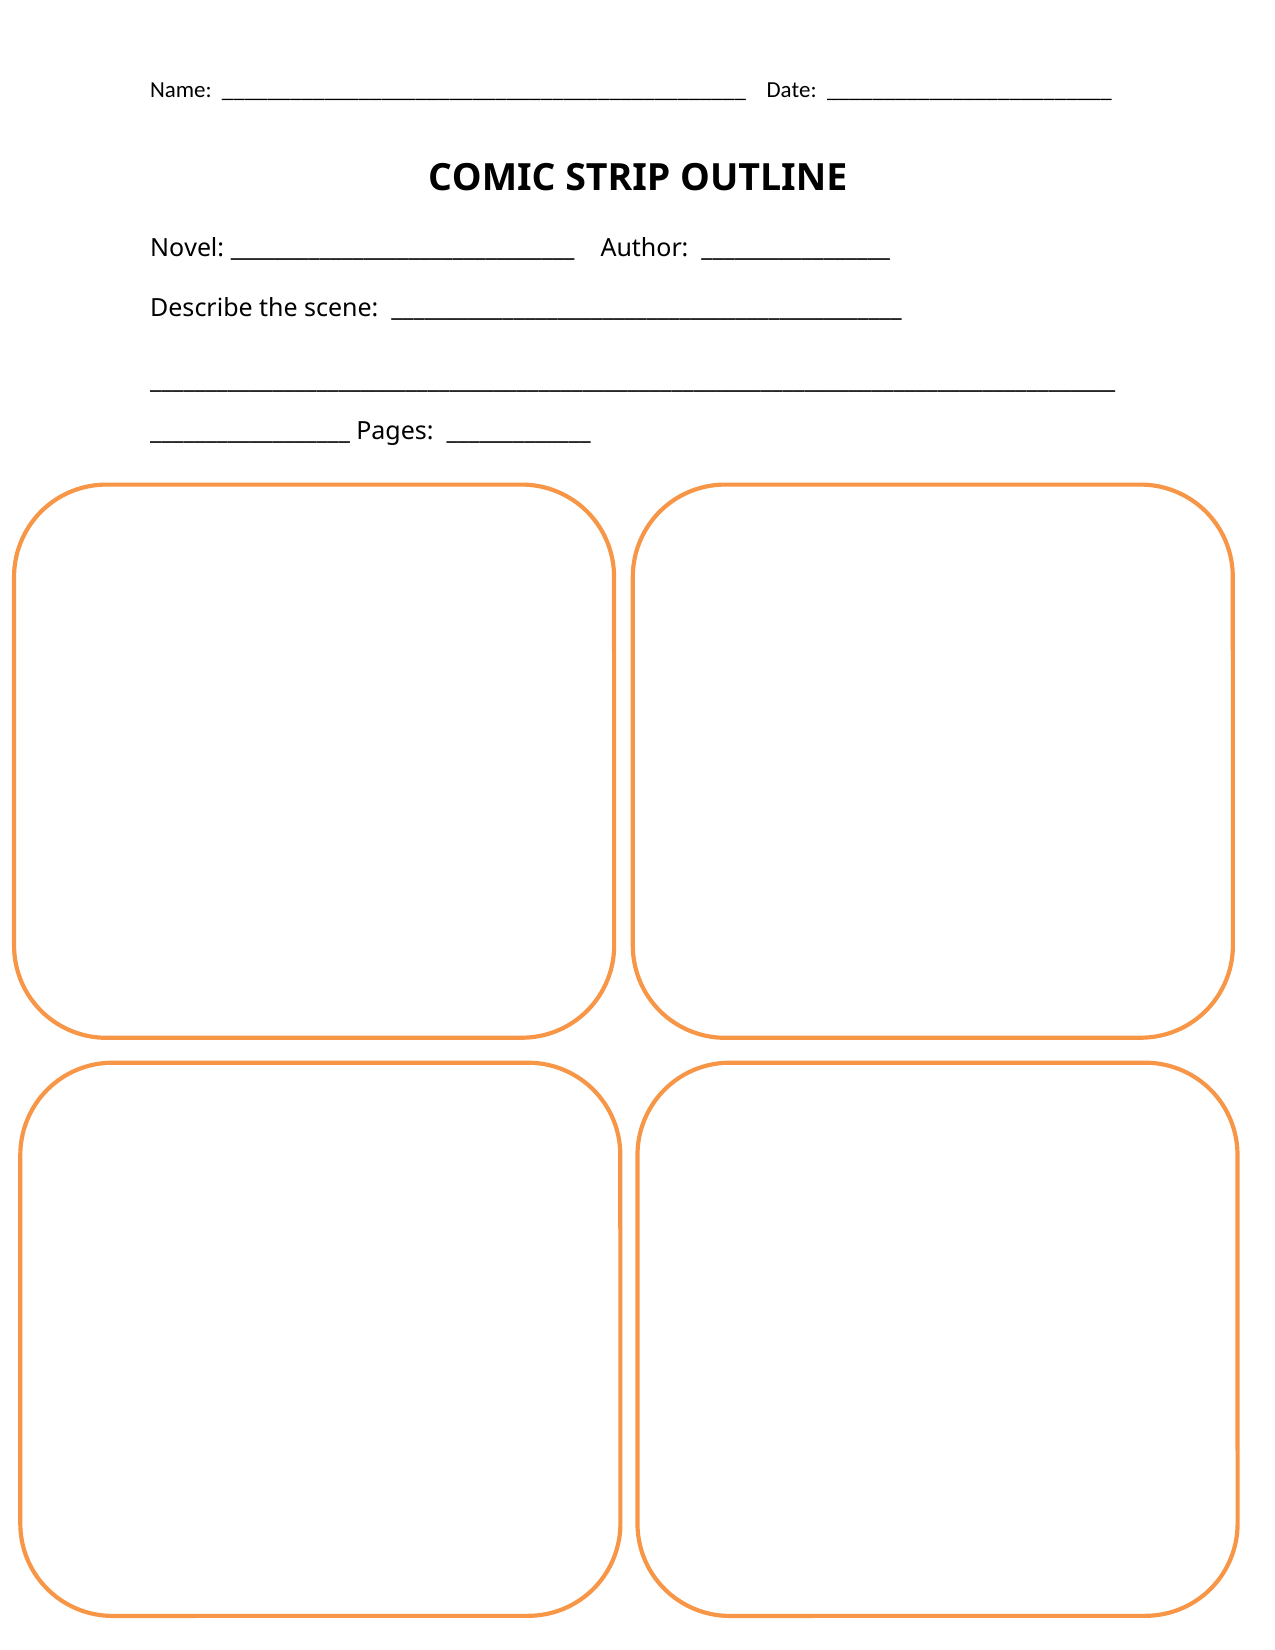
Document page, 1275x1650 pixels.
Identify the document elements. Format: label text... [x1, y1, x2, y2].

text _________________________________________________________________________________________________________ Pages: _____________ [150, 361, 1125, 446]
text COMIC STRIP OUTLINE [150, 150, 1125, 201]
text Describe the scene: ______________________________________________ [150, 289, 1125, 323]
text Novel: _______________________________ Author: _________________ [150, 229, 1125, 263]
